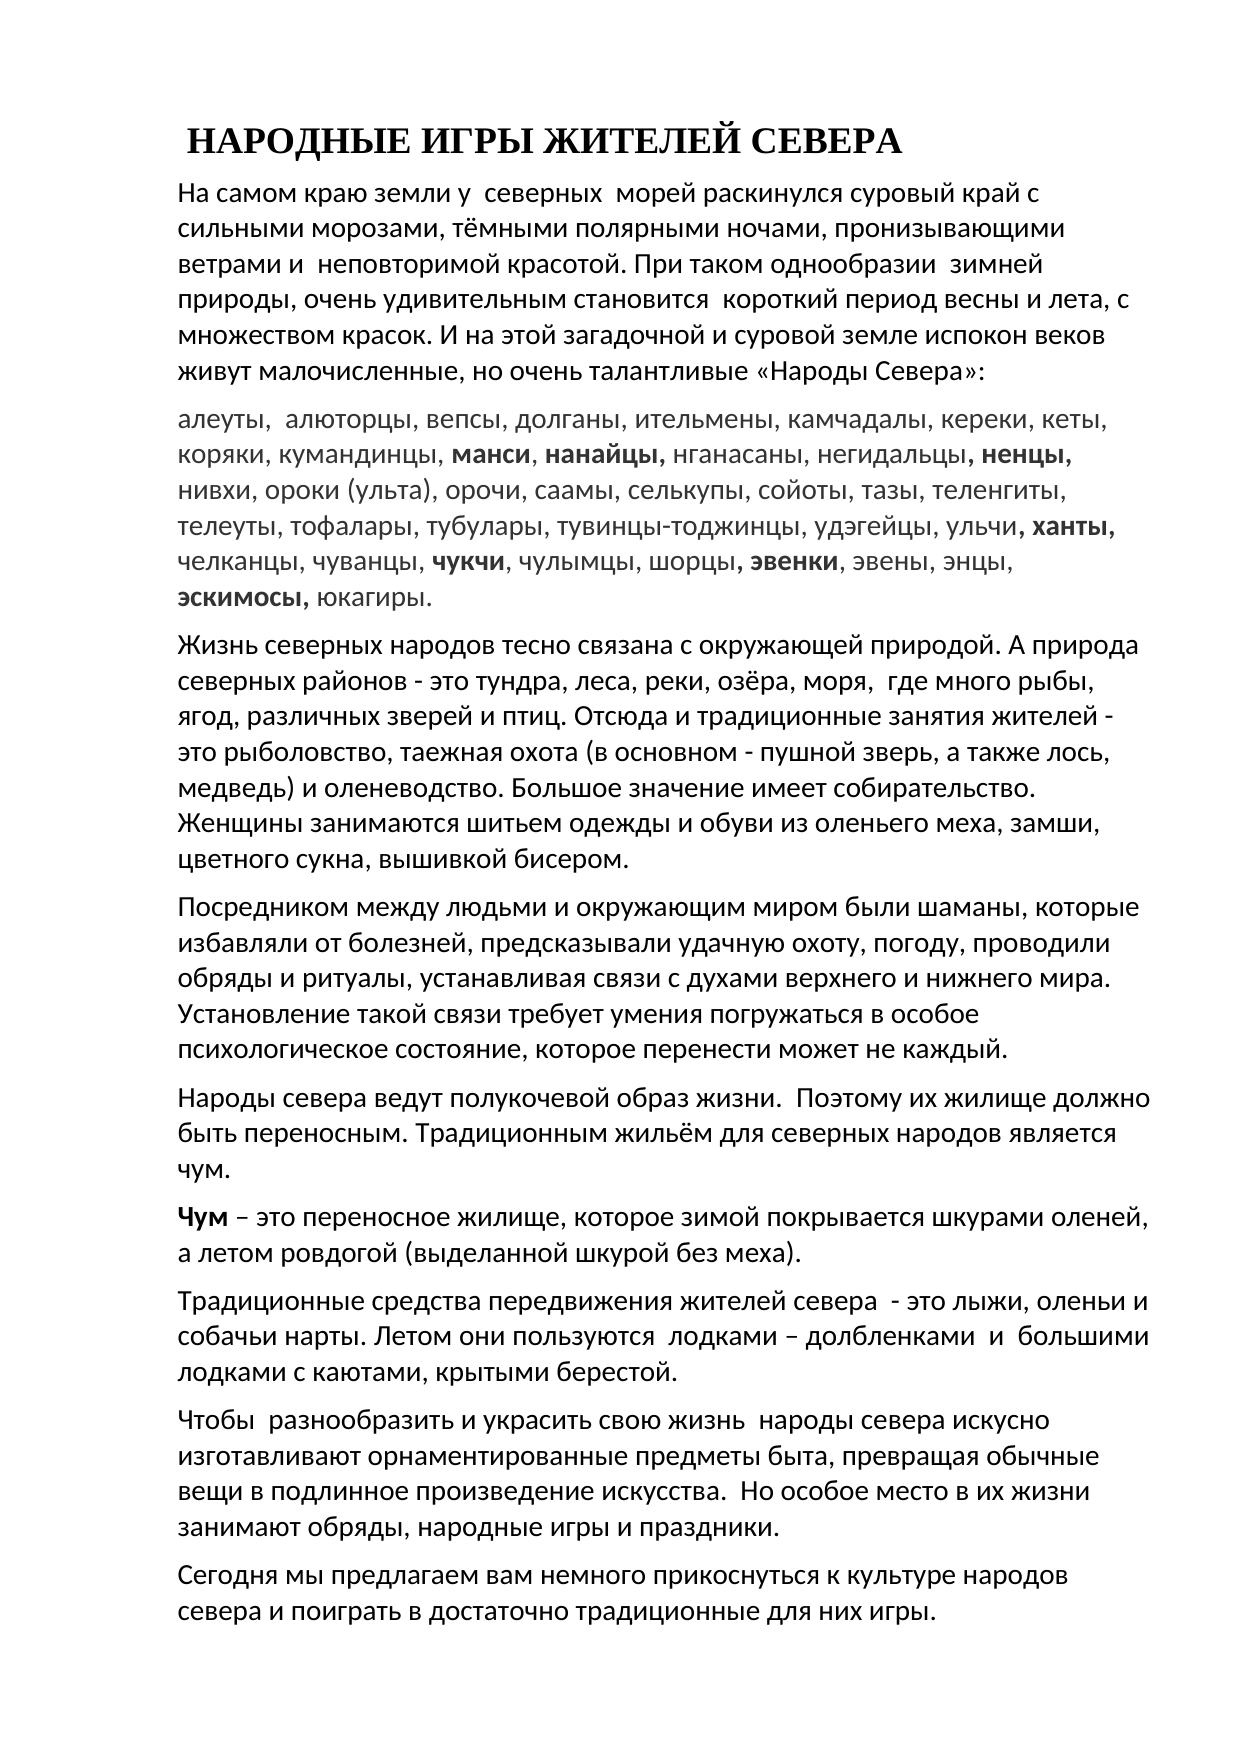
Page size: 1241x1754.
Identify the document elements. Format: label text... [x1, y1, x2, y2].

text Жизнь северных народов тесно связана с окружающей природой. А природа северных районов - это тундра, леса, реки, озёра, моря, где много рыбы, ягод, различных зверей и птиц. Отсюда и традиционные занятия жителей - это рыболовство, таежная охота (в основном - пушной зверь, а также лось, медведь) и оленеводство. Большое значение имеет собирательство. Женщины занимаются шитьем одежды и обуви из оленьего меха, замши, цветного сукна, вышивкой бисером. [177, 626, 1152, 876]
text Традиционные средства передвижения жителей севера - это лыжи, оленьи и собачьи нарты. Летом они пользуются лодками – долбленками и большими лодками с каютами, крытыми берестой. [177, 1282, 1152, 1389]
text НАРОДНЫЕ ИГРЫ ЖИТЕЛЕЙ СЕВЕРА [177, 118, 1152, 161]
text алеуты, алюторцы, вепсы, долганы, ительмены, камчадалы, кереки, кеты, коряки, кумандинцы, манси, нанайцы, нганасаны, негидальцы, ненцы, нивхи, ороки (ульта), орочи, саамы, селькупы, сойоты, тазы, теленгиты, телеуты, тофалары, тубулары, тувинцы-тоджинцы, удэгейцы, ульчи, ханты, челканцы, чуванцы, чукчи, чулымцы, шорцы, эвенки, эвены, энцы, эскимосы, юкагиры. [177, 400, 1152, 614]
text Народы севера ведут полукочевой образ жизни. Поэтому их жилище должно быть переносным. Традиционным жильём для северных народов является чум. [177, 1079, 1152, 1186]
text Сегодня мы предлагаем вам немного прикоснуться к культуре народов севера и поиграть в достаточно традиционные для них игры. [177, 1556, 1152, 1627]
text Чум – это переносное жилище, которое зимой покрывается шкурами оленей, а летом ровдогой (выделанной шкурой без меха). [177, 1198, 1152, 1269]
text Посредником между людьми и окружающим миром были шаманы, которые избавляли от болезней, предсказывали удачную охоту, погоду, проводили обряды и ритуалы, устанавливая связи с духами верхнего и нижнего мира. Установление такой связи требует умения погружаться в особое психологическое состояние, которое перенести может не каждый. [177, 888, 1152, 1066]
text На самом краю земли у северных морей раскинулся суровый край с сильными морозами, тёмными полярными ночами, пронизывающими ветрами и неповторимой красотой. При таком однообразии зимней природы, очень удивительным становится короткий период весны и лета, с множеством красок. И на этой загадочной и суровой земле испокон веков живут малочисленные, но очень талантливые «Народы Севера»: [177, 174, 1152, 387]
text Чтобы разнообразить и украсить свою жизнь народы севера искусно изготавливают орнаментированные предметы быта, превращая обычные вещи в подлинное произведение искусства. Но особое место в их жизни занимают обряды, народные игры и праздники. [177, 1401, 1152, 1544]
